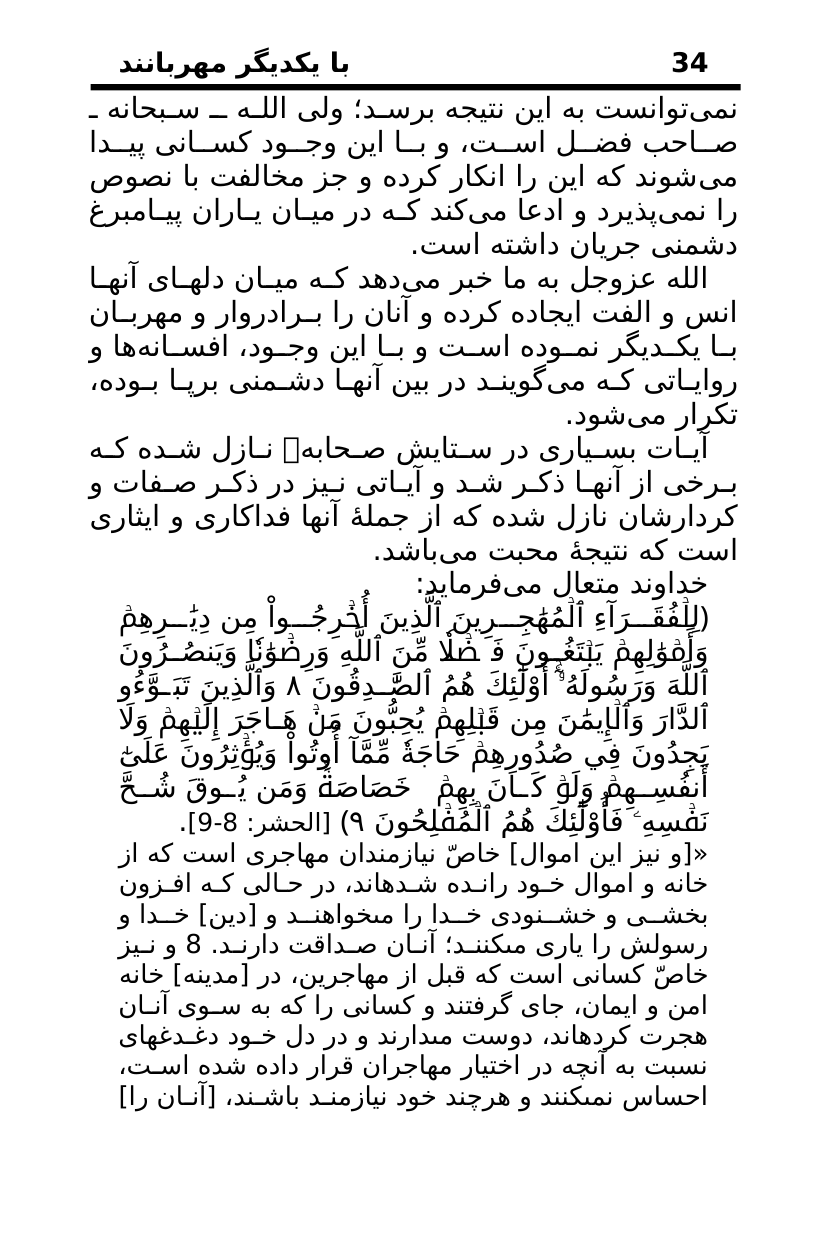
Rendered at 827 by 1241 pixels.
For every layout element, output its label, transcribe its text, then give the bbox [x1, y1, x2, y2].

text ﴿لِلۡفُقَرَآءِ ٱلۡمُهَٰجِرِينَ ٱلَّذِينَ أُخۡرِجُواْ مِن دِيَٰرِهِمۡ وَأَمۡوَٰلِهِمۡ يَبۡتَغُونَ فَضۡلٗا مِّنَ ٱللَّهِ وَرِضۡوَٰنٗا وَيَنصُرُونَ ٱللَّهَ وَرَسُولَهُۥٓۚ أُوْلَٰٓئِكَ هُمُ ٱلصَّٰدِقُونَ ٨ وَٱلَّذِينَ تَبَوَّءُو ٱلدَّارَ وَٱلۡإِيمَٰنَ مِن قَبۡلِهِمۡ يُحِبُّونَ مَنۡ هَاجَرَ إِلَيۡهِمۡ وَلَا يَجِدُونَ فِي صُدُورِهِمۡ حَاجَةٗ مِّمَّآ أُوتُواْ وَيُؤۡثِرُونَ عَلَىٰٓ أَنفُسِهِمۡ وَلَوۡ كَانَ بِهِمۡ خَصَاصَةٞۚ وَمَن يُوقَ شُحَّ نَفۡسِهِۦ فَأُوْلَٰٓئِكَ هُمُ ٱلۡمُفۡلِحُونَ ٩﴾ [الحشر: 8-9]. [118, 601, 708, 838]
text خداوند متعال می‌فرماید: [89, 567, 738, 601]
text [118, 838, 708, 1111]
text الله عزوجل به ما خبر می‌دهد که میان دلهای آنها انس و الفت ایجاده کرده و آنان را برادروار و مهربان با یکدیگر نموده است و با این وجود، افسانه‌ها و روایاتی که می‌گویند در بین آنها دشمنی برپا بوده، تکرار می‌شود. [89, 261, 738, 431]
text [89, 91, 738, 261]
text آیات بسیاری در ستایش صحابه نازل شده که برخی از آنها ذکر شد و آیاتی نیز در ذکر صفات و کردارشان نازل شده که از جملهٔ آنها فداکاری و ایثاری است که نتیجهٔ محبت می‌باشد. [89, 431, 738, 567]
